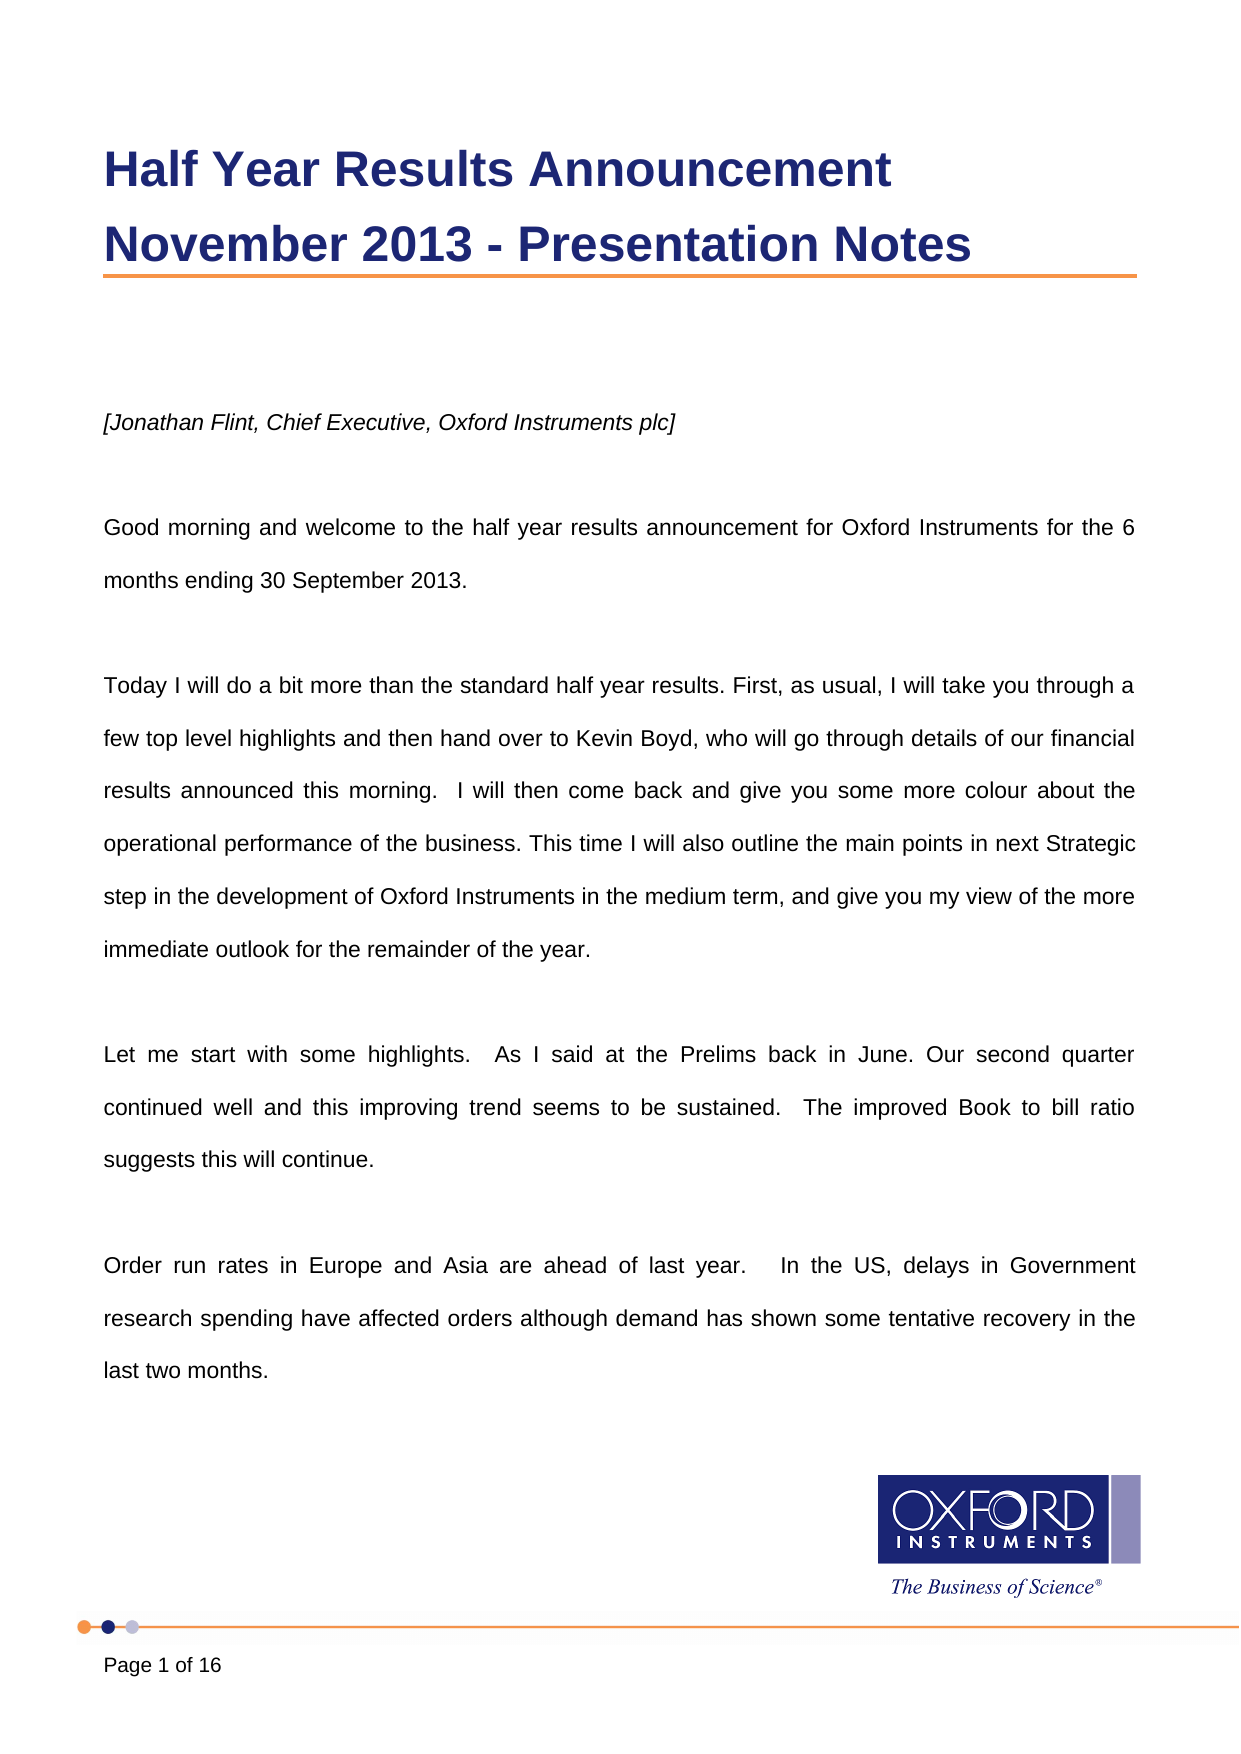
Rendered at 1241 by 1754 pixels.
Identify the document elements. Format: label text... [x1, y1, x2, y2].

text Good morning and welcome to the half year results announcement for Oxford Instruments for the 6 months ending 30 September 2013. [103, 514, 1137, 593]
text Order run rates in Europe and Asia are ahead of last year. In the US, delays in Government research spending have affected orders although demand has shown some tentative recovery in the last two months. [103, 1252, 1137, 1383]
text [Jonathan Flint, Chief Executive, Oxford Instruments plc] [103, 408, 1137, 435]
picture [878, 1475, 1141, 1598]
picture [76, 1611, 1239, 1645]
text Today I will do a bit more than the standard half year results. First, as usual, I will take you through a few top level highlights and then hand over to Kevin Boyd, who will go through details of our financial results announced this morning. I will then come back and give you some more colour about the operational performance of the business. This time I will also outline the main points in next Strategic step in the development of Oxford Instruments in the medium term, and give you my view of the more immediate outlook for the remainder of the year. [103, 672, 1137, 962]
text Let me start with some highlights. As I said at the Prelims back in June. Our second quarter continued well and this improving trend seems to be sustained. The improved Book to bill ratio suggests this will continue. [103, 1041, 1137, 1173]
